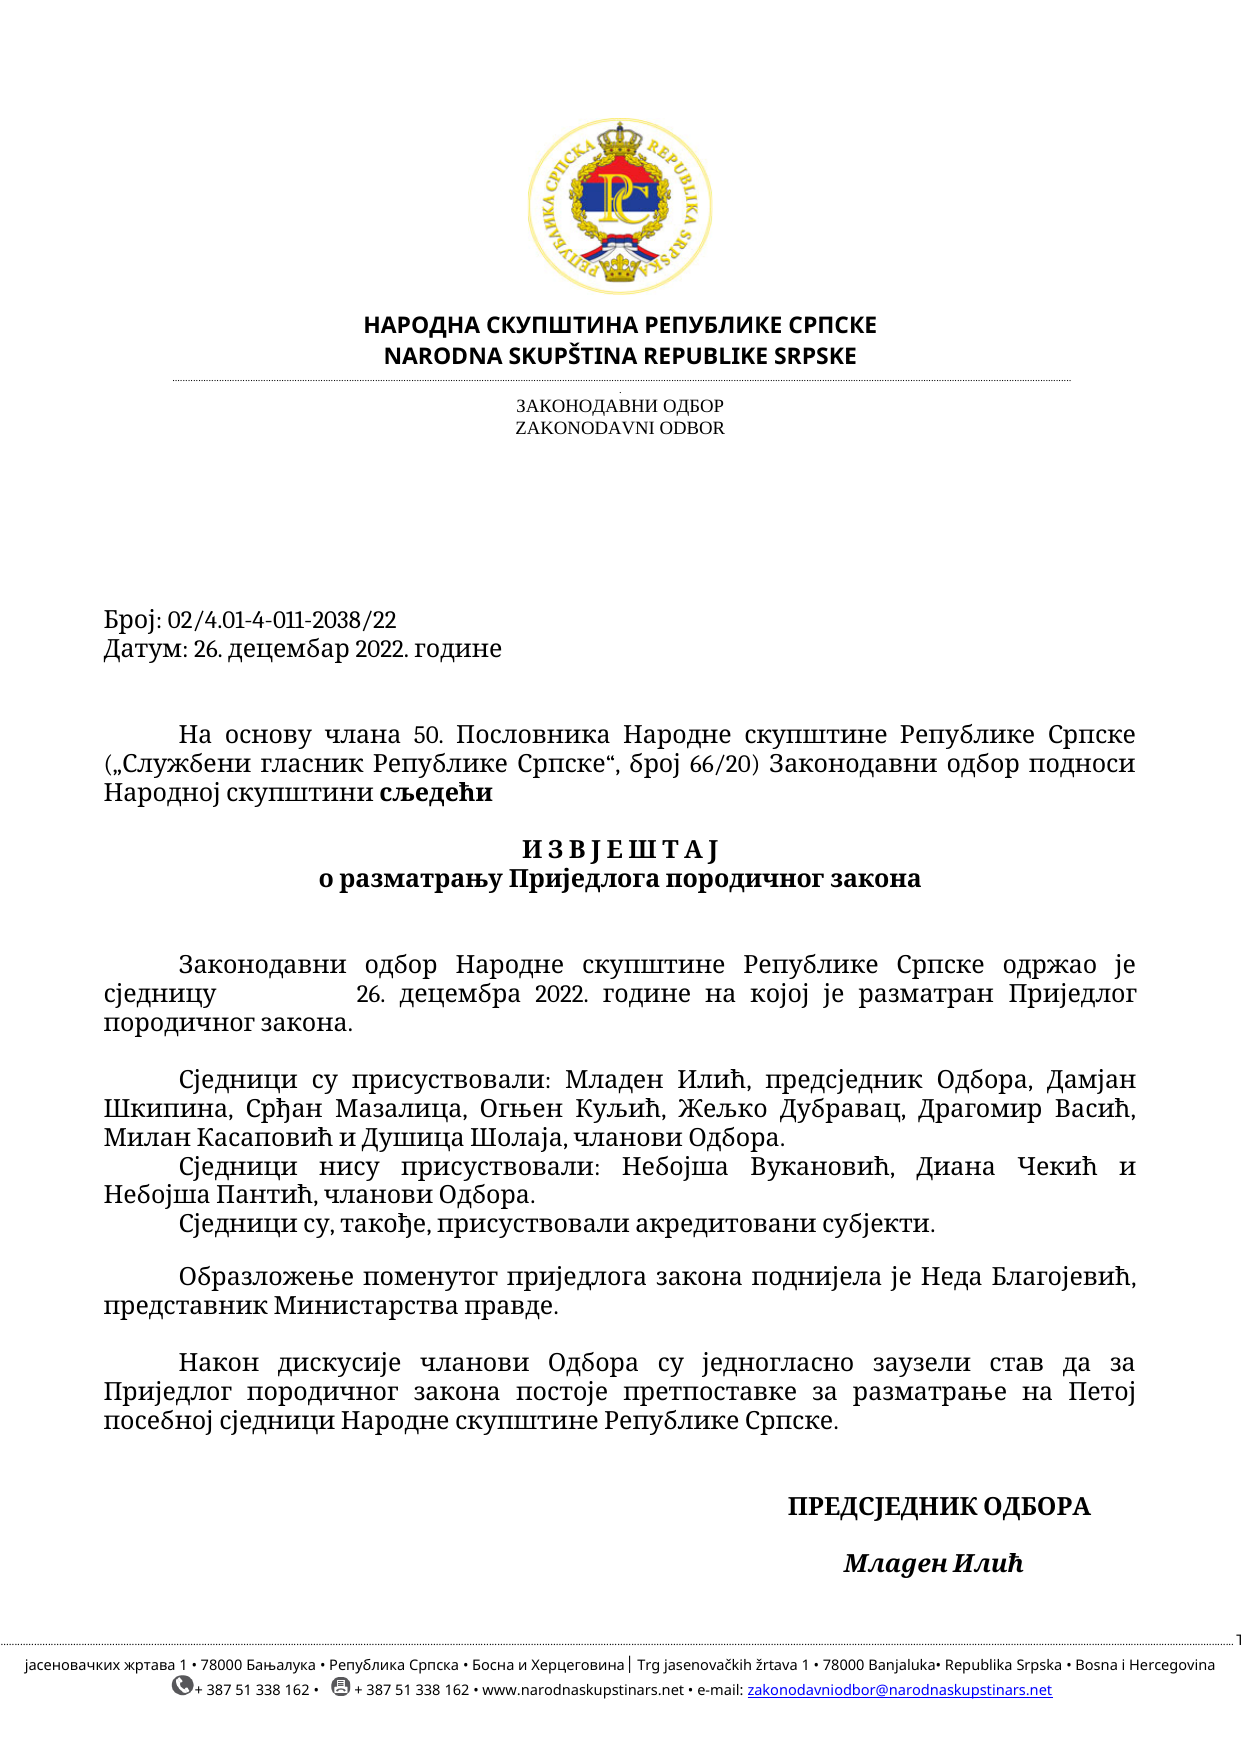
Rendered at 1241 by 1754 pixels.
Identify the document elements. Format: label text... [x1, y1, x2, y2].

text Сједници нису присуствовали: Небојша Вукановић, Диана Чекић и Небојша Пантић, чланови Одбора. [103, 1152, 1137, 1210]
text Законодавни одбор Народне скупштине Републике Српске одржао је сједницу 26. децембра 2022. године на којој је разматран Приједлог породичног закона. [103, 951, 1137, 1037]
text Младен Илић [103, 1550, 1137, 1579]
text На основу члана 50. Пословника Народне скупштине Републике Српске („Службени гласник Републике Српске“, број 66/20) Законодавни одбор подноси Народној скупштини сљедећи [103, 721, 1137, 807]
text Након дискусије чланови Одбора су једногласно заузели став да за Приједлог породичног закона постоје претпоставке за разматрање на Петој посебној сједници Народне скупштине Републике Српске. [103, 1349, 1137, 1435]
text о разматрању Приједлога породичног закона [103, 865, 1137, 894]
text Датум: 26. децембар 2022. године [103, 635, 1137, 664]
text Сједници су, такође, присуствовали акредитовани субјекти. [103, 1210, 1137, 1239]
text Образложење поменутог приједлога закона поднијела је Неда Благојевић, представник Министарства правде. [103, 1263, 1137, 1320]
text И З В Ј Е Ш Т А Ј [103, 836, 1137, 865]
text Број: 02/4.01-4-011-2038/22 [103, 606, 1137, 635]
text Сједници су присуствовали: Младен Илић, предсједник Одбора, Дамјан Шкипина, Срђан Мазалица, Огњен Куљић, Жељко Дубравац, Драгомир Васић, Милан Касаповић и Душица Шолаја, чланови Одбора. [103, 1066, 1137, 1152]
text ПРЕДСЈЕДНИК ОДБОРА [103, 1493, 1137, 1522]
